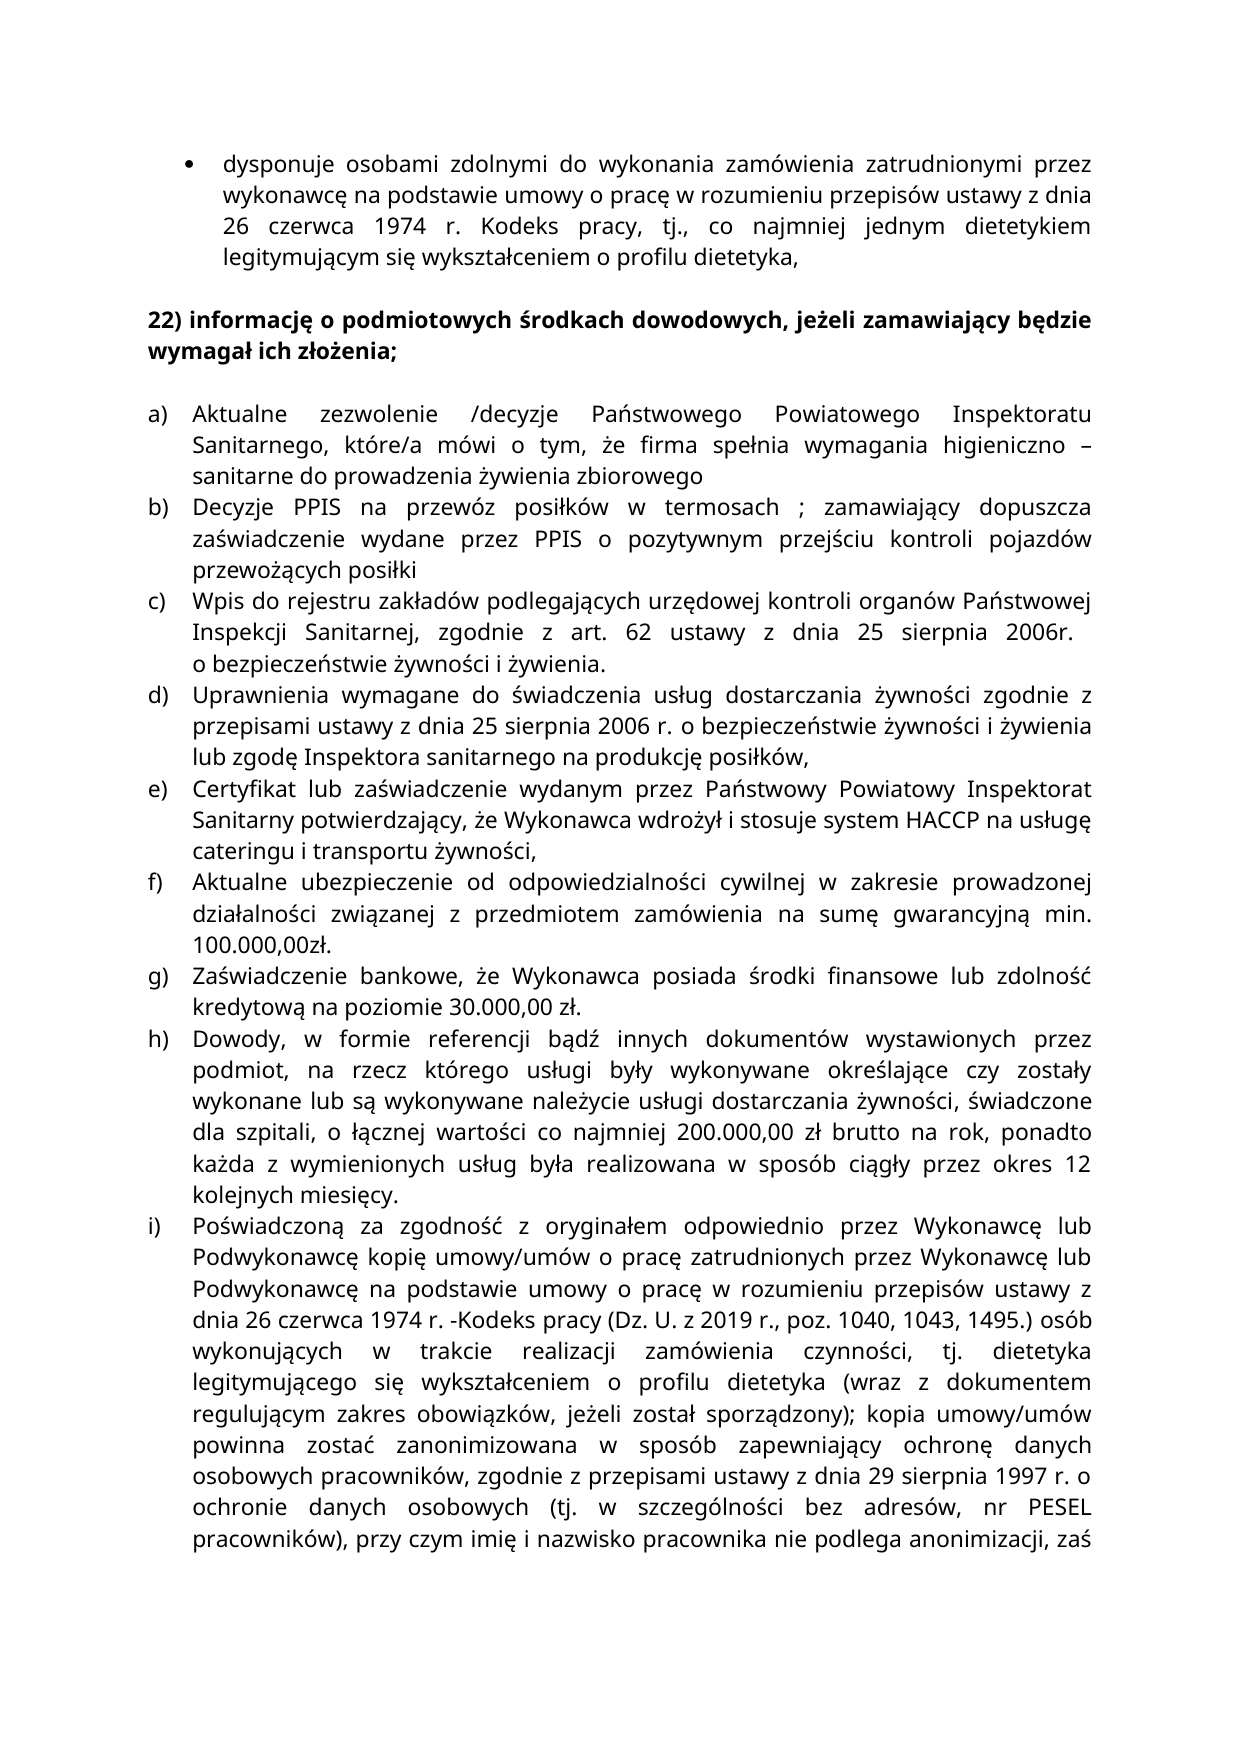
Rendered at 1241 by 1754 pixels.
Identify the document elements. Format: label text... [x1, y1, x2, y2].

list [148, 1210, 1093, 1554]
list Zaświadczenie bankowe, że Wykonawca posiada środki finansowe lub zdolność kredytową na poziomie 30.000,00 zł. [148, 960, 1093, 1023]
text 22) informację o podmiotowych środkach dowodowych, jeżeli zamawiający będzie wymagał ich złożenia; [148, 304, 1093, 366]
list dysponuje osobami zdolnymi do wykonania zamówienia zatrudnionymi przez wykonawcę na podstawie umowy o pracę w rozumieniu przepisów ustawy z dnia 26 czerwca 1974 r. Kodeks pracy, tj., co najmniej jednym dietetykiem legitymującym się wykształceniem o profilu dietetyka, [185, 148, 1093, 273]
list Certyfikat lub zaświadczenie wydanym przez Państwowy Powiatowy Inspektorat Sanitarny potwierdzający, że Wykonawca wdrożył i stosuje system HACCP na usługę cateringu i transportu żywności, [148, 773, 1093, 866]
list Uprawnienia wymagane do świadczenia usług dostarczania żywności zgodnie z przepisami ustawy z dnia 25 sierpnia 2006 r. o bezpieczeństwie żywności i żywienia lub zgodę Inspektora sanitarnego na produkcję posiłków, [148, 679, 1093, 773]
list Aktualne ubezpieczenie od odpowiedzialności cywilnej w zakresie prowadzonej działalności związanej z przedmiotem zamówienia na sumę gwarancyjną min. 100.000,00zł. [148, 866, 1093, 960]
list Decyzje PPIS na przewóz posiłków w termosach ; zamawiający dopuszcza zaświadczenie wydane przez PPIS o pozytywnym przejściu kontroli pojazdów przewożących posiłki [148, 491, 1093, 585]
list Aktualne zezwolenie /decyzje Państwowego Powiatowego Inspektoratu Sanitarnego, które/a mówi o tym, że firma spełnia wymagania higieniczno – sanitarne do prowadzenia żywienia zbiorowego [148, 398, 1093, 491]
list Dowody, w formie referencji bądź innych dokumentów wystawionych przez podmiot, na rzecz którego usługi były wykonywane określające czy zostały wykonane lub są wykonywane należycie usługi dostarczania żywności, świadczone dla szpitali, o łącznej wartości co najmniej 200.000,00 zł brutto na rok, ponadto każda z wymienionych usług była realizowana w sposób ciągły przez okres 12 kolejnych miesięcy. [148, 1023, 1093, 1210]
list Wpis do rejestru zakładów podlegających urzędowej kontroli organów Państwowej Inspekcji Sanitarnej, zgodnie z art. 62 ustawy z dnia 25 sierpnia 2006r. o bezpieczeństwie żywności i żywienia. [148, 585, 1093, 679]
